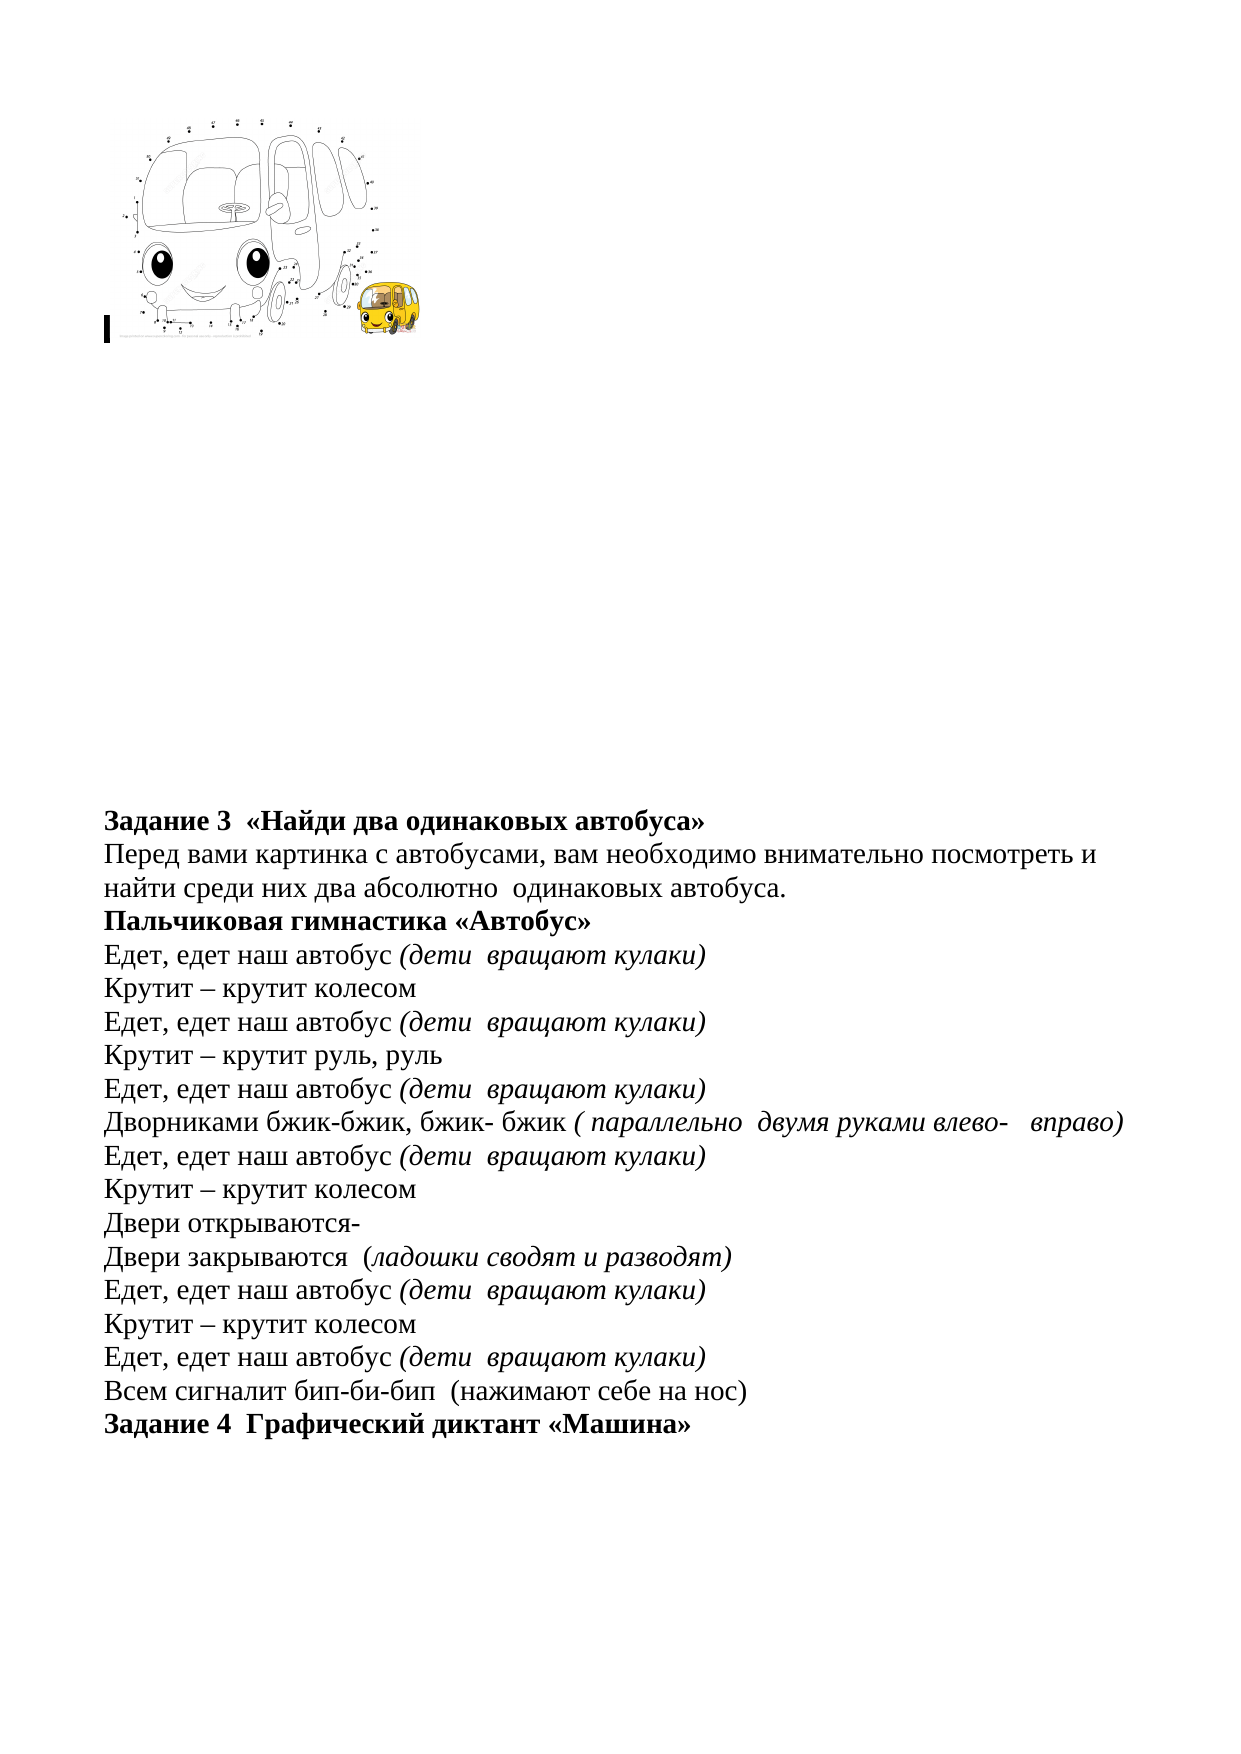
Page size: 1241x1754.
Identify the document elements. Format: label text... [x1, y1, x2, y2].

text Перед вами картинка с автобусами, вам необходимо внимательно посмотреть и найти среди них два абсолютно одинаковых автобуса. [103, 836, 1152, 903]
text Едет, едет наш автобус (дети вращают кулаки) [103, 1071, 1152, 1104]
text Едет, едет наш автобус (дети вращают кулаки) [103, 1272, 1152, 1306]
text Всем сигналит бип-би-бип (нажимают себе на нос) [103, 1373, 1152, 1406]
text Крутит – крутит колесом [103, 1172, 1152, 1205]
text Крутит – крутит колесом [103, 1306, 1152, 1339]
text Двери закрываются (ладошки сводят и разводят) [103, 1239, 1152, 1272]
text Дворниками бжик-бжик, бжик- бжик ( параллельно двумя руками влево- вправо) [103, 1104, 1152, 1138]
text Крутит – крутит колесом [103, 970, 1152, 1004]
text Задание 3 «Найди два одинаковых автобуса» [103, 803, 1152, 836]
text Задание 4 Графический диктант «Машина» [103, 1406, 1152, 1440]
text Пальчиковая гимнастика «Автобус» [103, 903, 1152, 937]
text Двери открываются- [103, 1205, 1152, 1239]
text Едет, едет наш автобус (дети вращают кулаки) [103, 1339, 1152, 1373]
text Едет, едет наш автобус (дети вращают кулаки) [103, 1138, 1152, 1172]
text Едет, едет наш автобус (дети вращают кулаки) [103, 1004, 1152, 1037]
text Едет, едет наш автобус (дети вращают кулаки) [103, 937, 1152, 970]
picture [109, 118, 421, 338]
text Крутит – крутит руль, руль [103, 1037, 1152, 1071]
